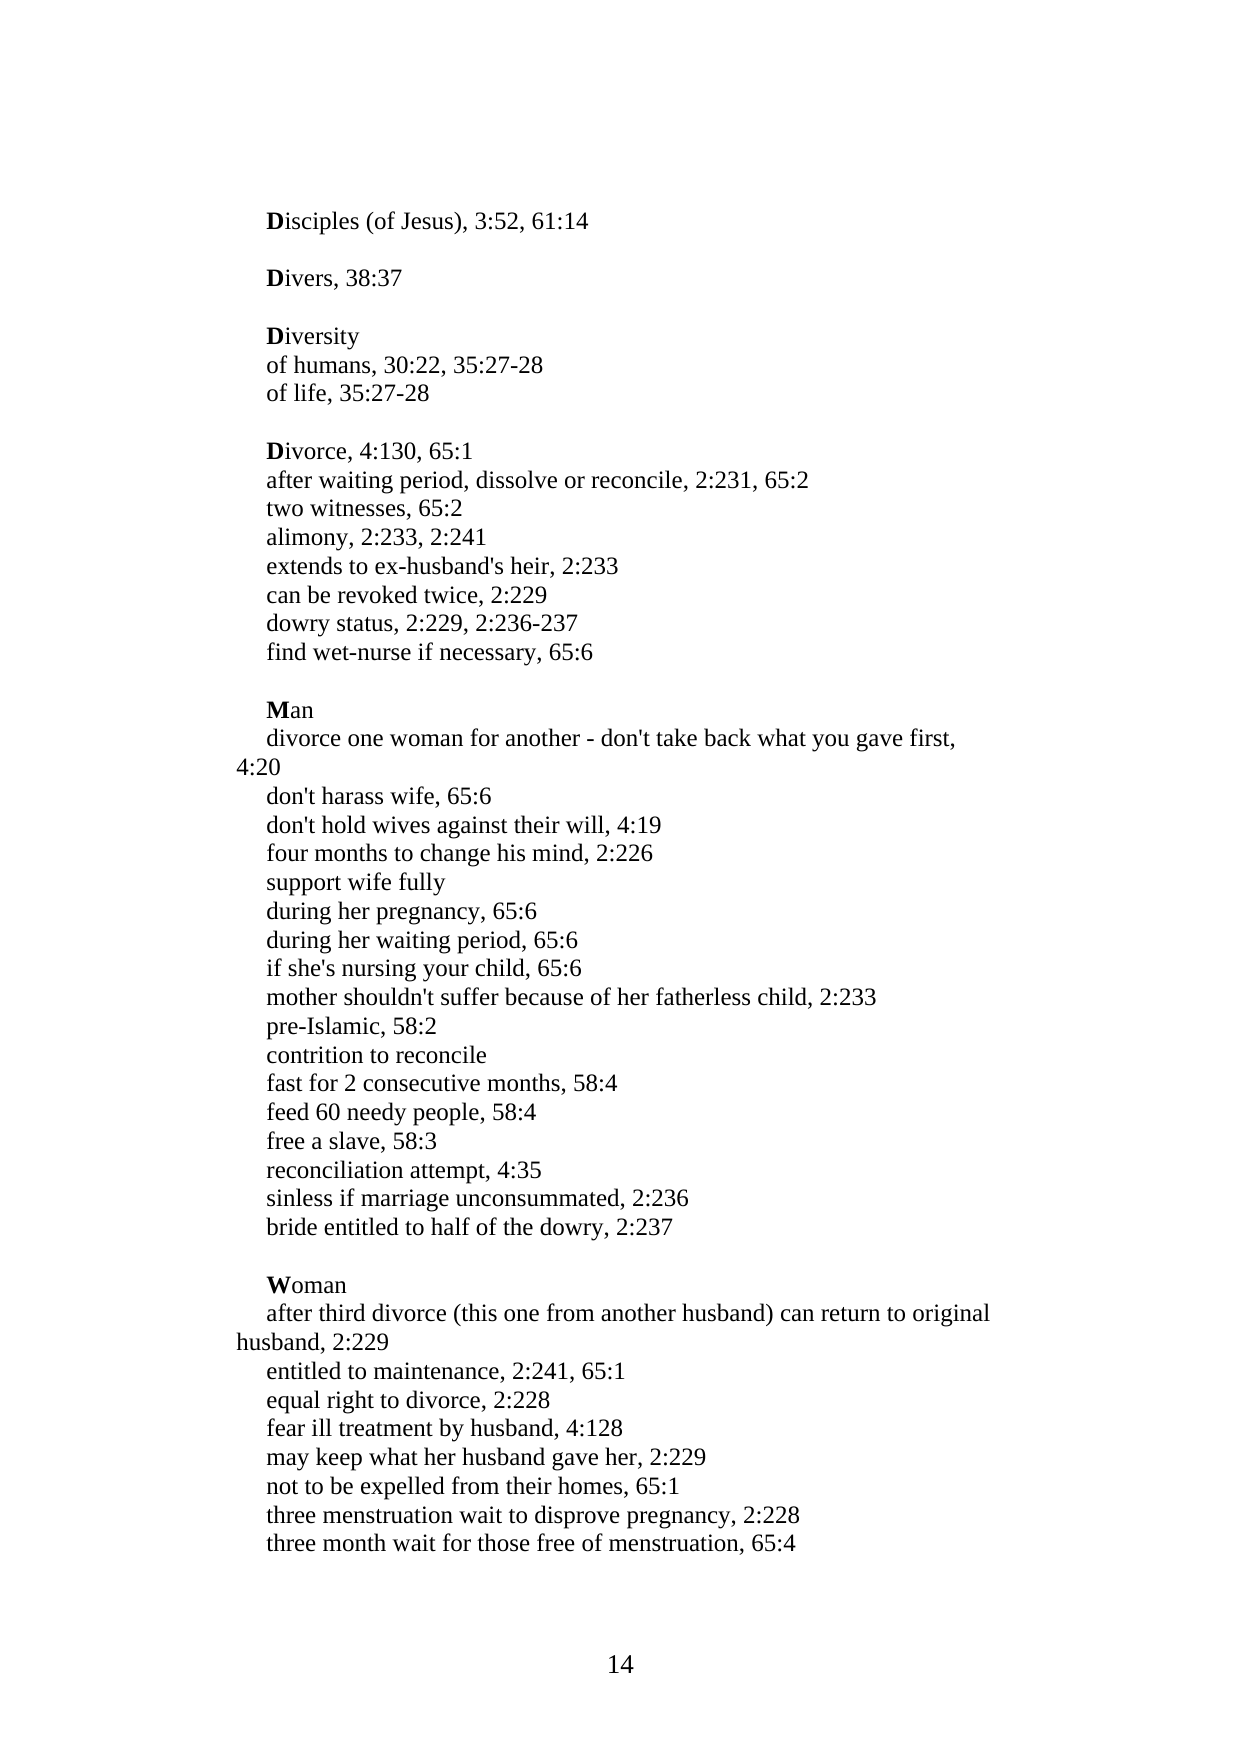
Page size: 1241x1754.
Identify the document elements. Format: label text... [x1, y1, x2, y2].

text Disciples (of Jesus), 3:52, 61:14 [236, 206, 1004, 235]
text during her waiting period, 65:6 [236, 925, 1004, 953]
text after waiting period, dissolve or reconcile, 2:231, 65:2 [236, 465, 1004, 493]
text pre-Islamic, 58:2 [236, 1011, 1004, 1040]
text can be revoked twice, 2:229 [236, 580, 1004, 608]
text Divorce, 4:130, 65:1 [236, 436, 1004, 465]
text entitled to maintenance, 2:241, 65:1 [236, 1356, 1004, 1385]
text if she's nursing your child, 65:6 [236, 953, 1004, 982]
text reconciliation attempt, 4:35 [236, 1155, 1004, 1183]
text dowry status, 2:229, 2:236-237 [236, 608, 1004, 637]
text contrition to reconcile [236, 1040, 1004, 1068]
text Divers, 38:37 [236, 263, 1004, 292]
text of humans, 30:22, 35:27-28 [236, 350, 1004, 378]
text mother shouldn't suffer because of her fatherless child, 2:233 [236, 982, 1004, 1011]
text sinless if marriage unconsummated, 2:236 [236, 1183, 1004, 1212]
text feed 60 needy people, 58:4 [236, 1097, 1004, 1126]
text alimony, 2:233, 2:241 [236, 522, 1004, 551]
text free a slave, 58:3 [236, 1126, 1004, 1155]
text don't harass wife, 65:6 [236, 781, 1004, 810]
text may keep what her husband gave her, 2:229 [236, 1442, 1004, 1471]
text three month wait for those free of menstruation, 65:4 [236, 1528, 1004, 1557]
text two witnesses, 65:2 [236, 493, 1004, 522]
text three menstruation wait to disprove pregnancy, 2:228 [236, 1500, 1004, 1528]
text Diversity [236, 321, 1004, 350]
text fear ill treatment by husband, 4:128 [236, 1413, 1004, 1442]
text fast for 2 consecutive months, 58:4 [236, 1068, 1004, 1097]
text not to be expelled from their homes, 65:1 [236, 1471, 1004, 1500]
text of life, 35:27-28 [236, 378, 1004, 407]
text divorce one woman for another - don't take back what you gave first, 4:20 [236, 723, 1004, 781]
text equal right to divorce, 2:228 [236, 1385, 1004, 1413]
text extends to ex-husband's heir, 2:233 [236, 551, 1004, 580]
text after third divorce (this one from another husband) can return to original husband, 2:229 [236, 1298, 1004, 1356]
text find wet-nurse if necessary, 65:6 [236, 637, 1004, 666]
text Man [236, 695, 1004, 723]
text during her pregnancy, 65:6 [236, 896, 1004, 925]
text don't hold wives against their will, 4:19 [236, 810, 1004, 838]
text Woman [236, 1270, 1004, 1298]
text bride entitled to half of the dowry, 2:237 [236, 1212, 1004, 1241]
text support wife fully [236, 867, 1004, 896]
text four months to change his mind, 2:226 [236, 838, 1004, 867]
